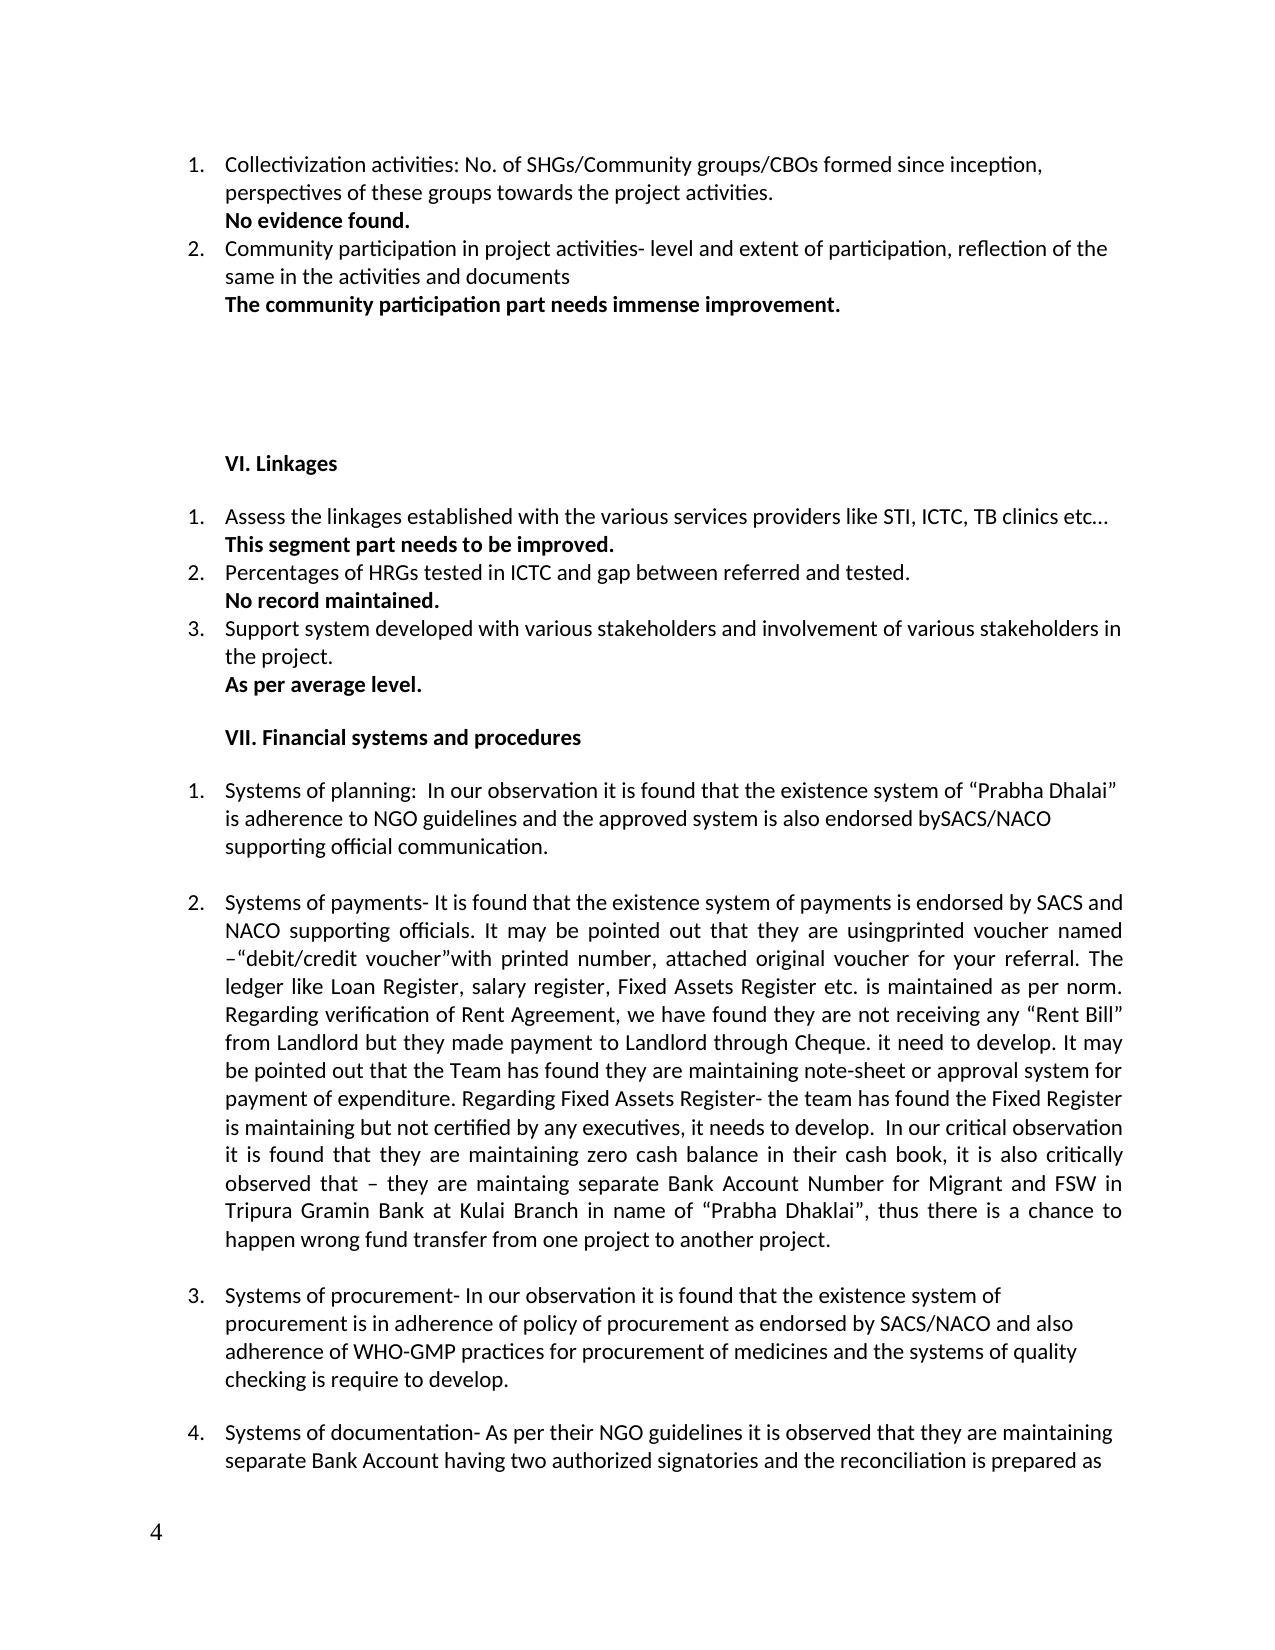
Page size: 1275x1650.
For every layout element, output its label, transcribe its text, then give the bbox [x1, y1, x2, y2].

text As per average level. [225, 670, 1125, 698]
list Systems of payments- It is found that the existence system of payments is endorsed by SACS and NACO supporting officials. It may be pointed out that they are usingprinted voucher named –“debit/credit voucher”with printed number, attached original voucher for your referral. The ledger like Loan Register, salary register, Fixed Assets Register etc. is maintained as per norm. Regarding verification of Rent Agreement, we have found they are not receiving any “Rent Bill” from Landlord but they made payment to Landlord through Cheque. it need to develop. It may be pointed out that the Team has found they are maintaining note-sheet or approval system for payment of expenditure. Regarding Fixed Assets Register- the team has found the Fixed Register is maintaining but not certified by any executives, it needs to develop. In our critical observation it is found that they are maintaining zero cash balance in their cash book, it is also critically observed that – they are maintaing separate Bank Account Number for Migrant and FSW in Tripura Gramin Bank at Kulai Branch in name of “Prabha Dhaklai”, thus there is a chance to happen wrong fund transfer from one project to another project. [187, 888, 1125, 1253]
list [187, 1418, 1125, 1474]
list Systems of planning: In our observation it is found that the existence system of “Prabha Dhalai” is adherence to NGO guidelines and the approved system is also endorsed bySACS/NACO supporting official communication. [187, 776, 1125, 860]
list Community participation in project activities- level and extent of participation, reflection of the same in the activities and documents [187, 234, 1125, 290]
list Systems of procurement- In our observation it is found that the existence system of procurement is in adherence of policy of procurement as endorsed by SACS/NACO and also adherence of WHO-GMP practices for procurement of medicines and the systems of quality checking is require to develop. [187, 1281, 1125, 1393]
list Support system developed with various stakeholders and involvement of various stakeholders in the project. [187, 614, 1125, 670]
text VII. Financial systems and procedures [225, 723, 1125, 751]
text No record maintained. [225, 586, 1125, 614]
text The community participation part needs immense improvement. [225, 290, 1125, 318]
text VI. Linkages [225, 449, 1125, 477]
text This segment part needs to be improved. [225, 530, 1125, 558]
list Assess the linkages established with the various services providers like STI, ICTC, TB clinics etc… [187, 502, 1125, 530]
list Percentages of HRGs tested in ICTC and gap between referred and tested. [187, 558, 1125, 586]
text No evidence found. [225, 206, 1125, 234]
list Collectivization activities: No. of SHGs/Community groups/CBOs formed since inception, perspectives of these groups towards the project activities. [187, 150, 1125, 206]
